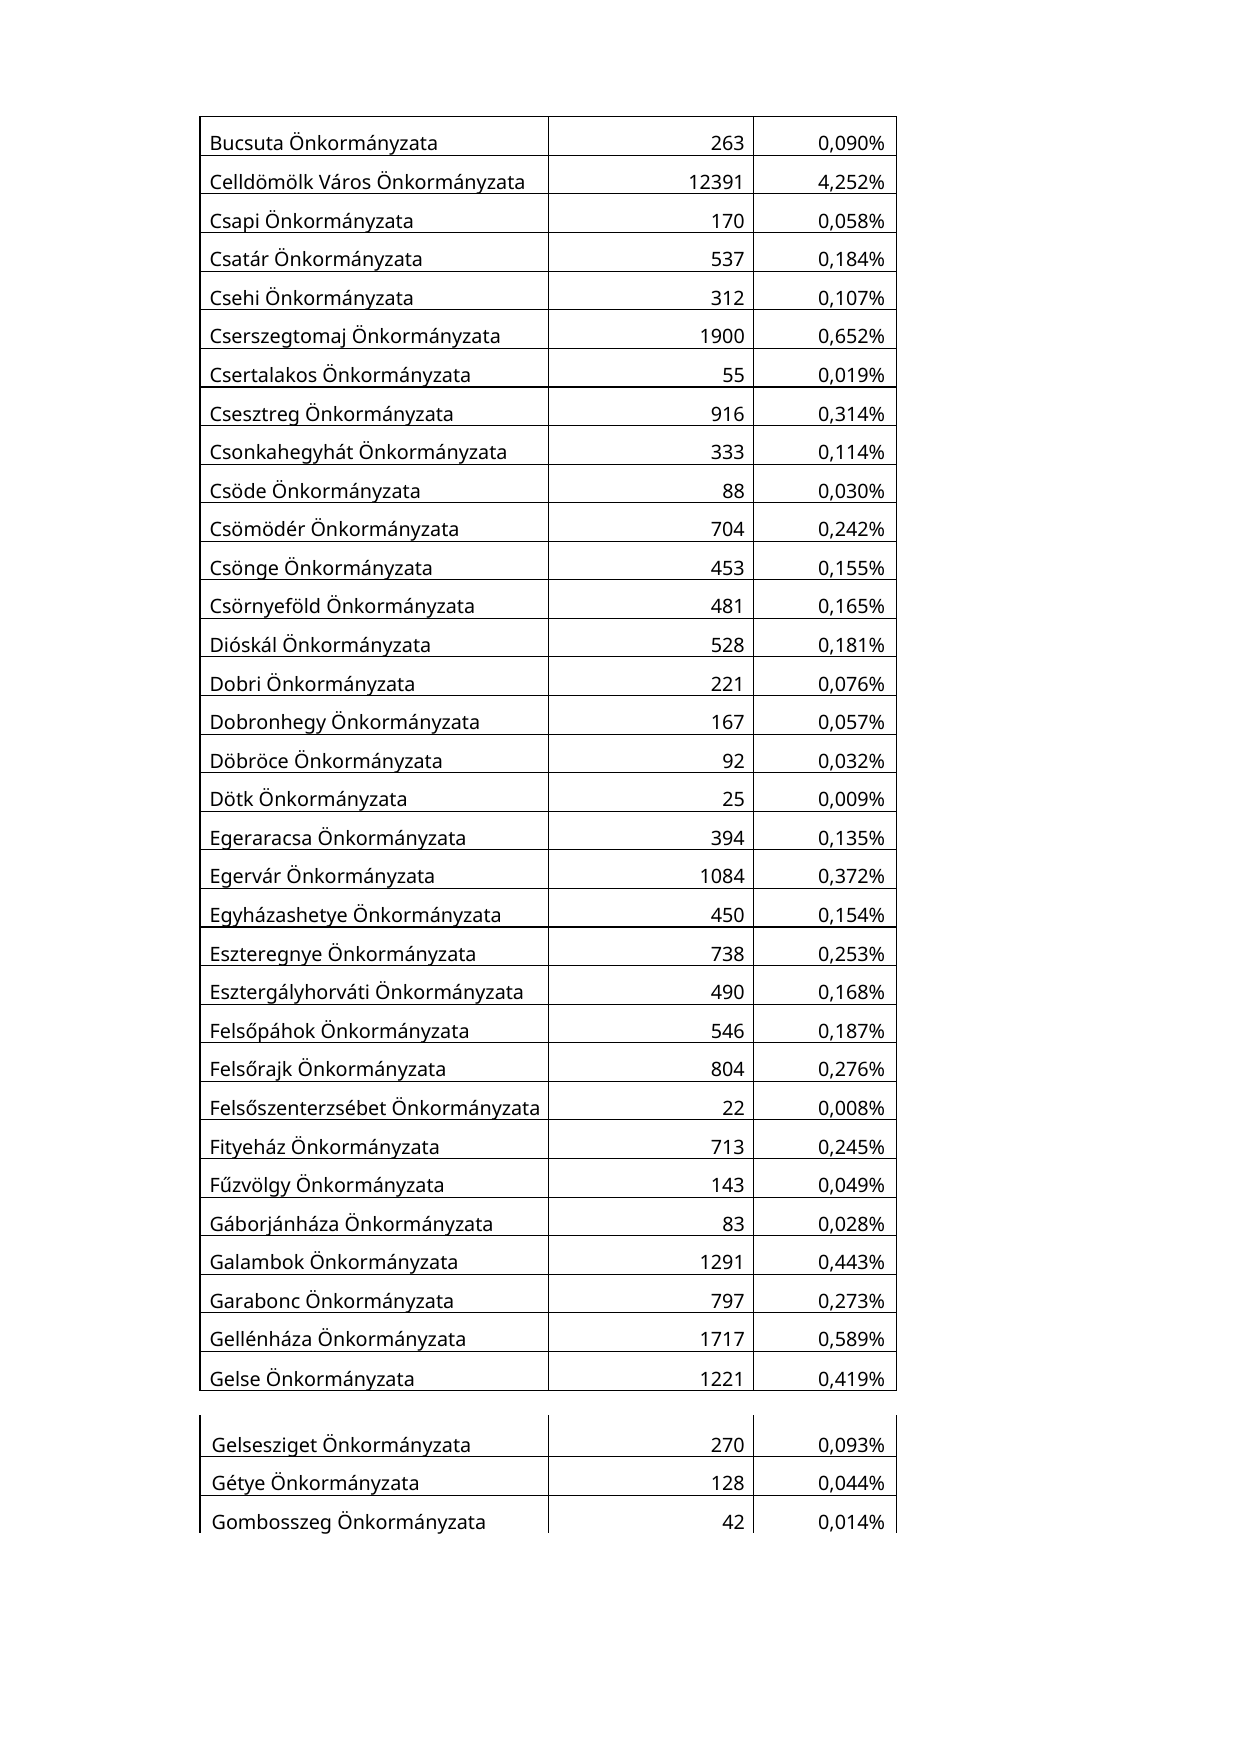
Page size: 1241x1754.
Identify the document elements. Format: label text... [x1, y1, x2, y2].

table_cell Felsőpáhok Önkormányzata [201, 1005, 548, 1042]
table_cell 453 [549, 542, 753, 579]
table_cell 0,154% [754, 889, 896, 926]
table_cell 0,107% [754, 272, 896, 309]
table_cell Csesztreg Önkormányzata [201, 388, 548, 425]
table_cell 0,008% [754, 1082, 896, 1119]
table_cell Dióskál Önkormányzata [201, 619, 548, 656]
table_cell 0,032% [754, 735, 896, 772]
table_cell 0,114% [754, 426, 896, 463]
table_cell 167 [549, 696, 753, 734]
table_cell Esztergályhorváti Önkormányzata [201, 966, 548, 1003]
table_cell Dobri Önkormányzata [201, 657, 548, 695]
table_cell 1291 [549, 1236, 753, 1274]
table_cell 128 [549, 1457, 753, 1494]
table_cell 1221 [549, 1352, 753, 1390]
table_cell Egervár Önkormányzata [201, 850, 548, 888]
table_cell 1084 [549, 850, 753, 888]
table_cell 0,443% [754, 1236, 896, 1274]
table_cell 333 [549, 426, 753, 463]
table_cell 797 [549, 1275, 753, 1312]
table_cell Cserszegtomaj Önkormányzata [201, 310, 548, 348]
table_cell 1717 [549, 1313, 753, 1351]
table_cell Csönge Önkormányzata [201, 542, 548, 579]
table_cell 804 [549, 1043, 753, 1081]
table_cell Eszteregnye Önkormányzata [201, 928, 548, 965]
table_cell 528 [549, 619, 753, 656]
table_cell 0,253% [754, 928, 896, 965]
table_cell 481 [549, 580, 753, 618]
table_cell 0,589% [754, 1313, 896, 1351]
table_cell Csöde Önkormányzata [201, 465, 548, 502]
table_cell 0,419% [754, 1352, 896, 1390]
table_cell 83 [549, 1198, 753, 1235]
table_cell Gellénháza Önkormányzata [201, 1313, 548, 1351]
table_cell Dobronhegy Önkormányzata [201, 696, 548, 734]
table_cell Galambok Önkormányzata [201, 1236, 548, 1274]
table_cell 0,181% [754, 619, 896, 656]
table_cell Bucsuta Önkormányzata [201, 117, 548, 155]
table_cell Csatár Önkormányzata [201, 233, 548, 271]
table_header Gelsesziget Önkormányzata [201, 1415, 548, 1456]
table_cell 55 [549, 349, 753, 386]
table_cell Gétye Önkormányzata [201, 1457, 548, 1494]
table_cell 0,090% [754, 117, 896, 155]
table_cell 0,076% [754, 657, 896, 695]
table_cell Csapi Önkormányzata [201, 194, 548, 232]
table_cell Gombosszeg Önkormányzata [201, 1496, 548, 1533]
table_cell Dötk Önkormányzata [201, 773, 548, 811]
table_cell 0,014% [754, 1496, 896, 1533]
table_cell Egyházashetye Önkormányzata [201, 889, 548, 926]
table_cell 0,044% [754, 1457, 896, 1494]
table_cell 0,028% [754, 1198, 896, 1235]
table_header 270 [549, 1415, 753, 1456]
table_cell 0,030% [754, 465, 896, 502]
table_cell Döbröce Önkormányzata [201, 735, 548, 772]
table_cell 0,314% [754, 388, 896, 425]
table_header 0,093% [754, 1415, 896, 1456]
table_cell 92 [549, 735, 753, 772]
table_cell Egeraracsa Önkormányzata [201, 812, 548, 849]
table_cell Csehi Önkormányzata [201, 272, 548, 309]
table_cell Felsőrajk Önkormányzata [201, 1043, 548, 1081]
table_cell 312 [549, 272, 753, 309]
table_cell 42 [549, 1496, 753, 1533]
table_cell 1900 [549, 310, 753, 348]
table_cell 713 [549, 1120, 753, 1158]
table_cell Fűzvölgy Önkormányzata [201, 1159, 548, 1197]
table_cell Celldömölk Város Önkormányzata [201, 156, 548, 193]
table_cell 143 [549, 1159, 753, 1197]
table_cell 0,652% [754, 310, 896, 348]
table_cell 0,049% [754, 1159, 896, 1197]
table_cell 0,009% [754, 773, 896, 811]
table_cell 0,019% [754, 349, 896, 386]
table_cell 25 [549, 773, 753, 811]
table_cell 394 [549, 812, 753, 849]
table_cell 0,184% [754, 233, 896, 271]
table_cell 0,058% [754, 194, 896, 232]
table_cell Gelse Önkormányzata [201, 1352, 548, 1390]
table_cell Gáborjánháza Önkormányzata [201, 1198, 548, 1235]
table_cell 738 [549, 928, 753, 965]
table_cell 537 [549, 233, 753, 271]
table_cell Csörnyeföld Önkormányzata [201, 580, 548, 618]
table_cell 0,245% [754, 1120, 896, 1158]
table_cell 490 [549, 966, 753, 1003]
table_cell 0,187% [754, 1005, 896, 1042]
table_cell Csömödér Önkormányzata [201, 503, 548, 541]
table_cell 0,135% [754, 812, 896, 849]
table_cell 0,155% [754, 542, 896, 579]
table_cell 0,168% [754, 966, 896, 1003]
table_cell 0,242% [754, 503, 896, 541]
table_cell Garabonc Önkormányzata [201, 1275, 548, 1312]
table_cell 0,165% [754, 580, 896, 618]
table_cell 0,276% [754, 1043, 896, 1081]
table_cell Csertalakos Önkormányzata [201, 349, 548, 386]
table_cell 704 [549, 503, 753, 541]
table_cell 0,273% [754, 1275, 896, 1312]
table_cell Fityeház Önkormányzata [201, 1120, 548, 1158]
table_cell 0,372% [754, 850, 896, 888]
table_cell 450 [549, 889, 753, 926]
table_cell 221 [549, 657, 753, 695]
table_cell 170 [549, 194, 753, 232]
table_cell 88 [549, 465, 753, 502]
table_cell Felsőszenterzsébet Önkormányzata [201, 1082, 548, 1119]
table_cell 263 [549, 117, 753, 155]
table_cell Csonkahegyhát Önkormányzata [201, 426, 548, 463]
table_cell 546 [549, 1005, 753, 1042]
table_cell 0,057% [754, 696, 896, 734]
table_cell 916 [549, 388, 753, 425]
table_cell 12391 [549, 156, 753, 193]
table_cell 4,252% [754, 156, 896, 193]
table_cell 22 [549, 1082, 753, 1119]
